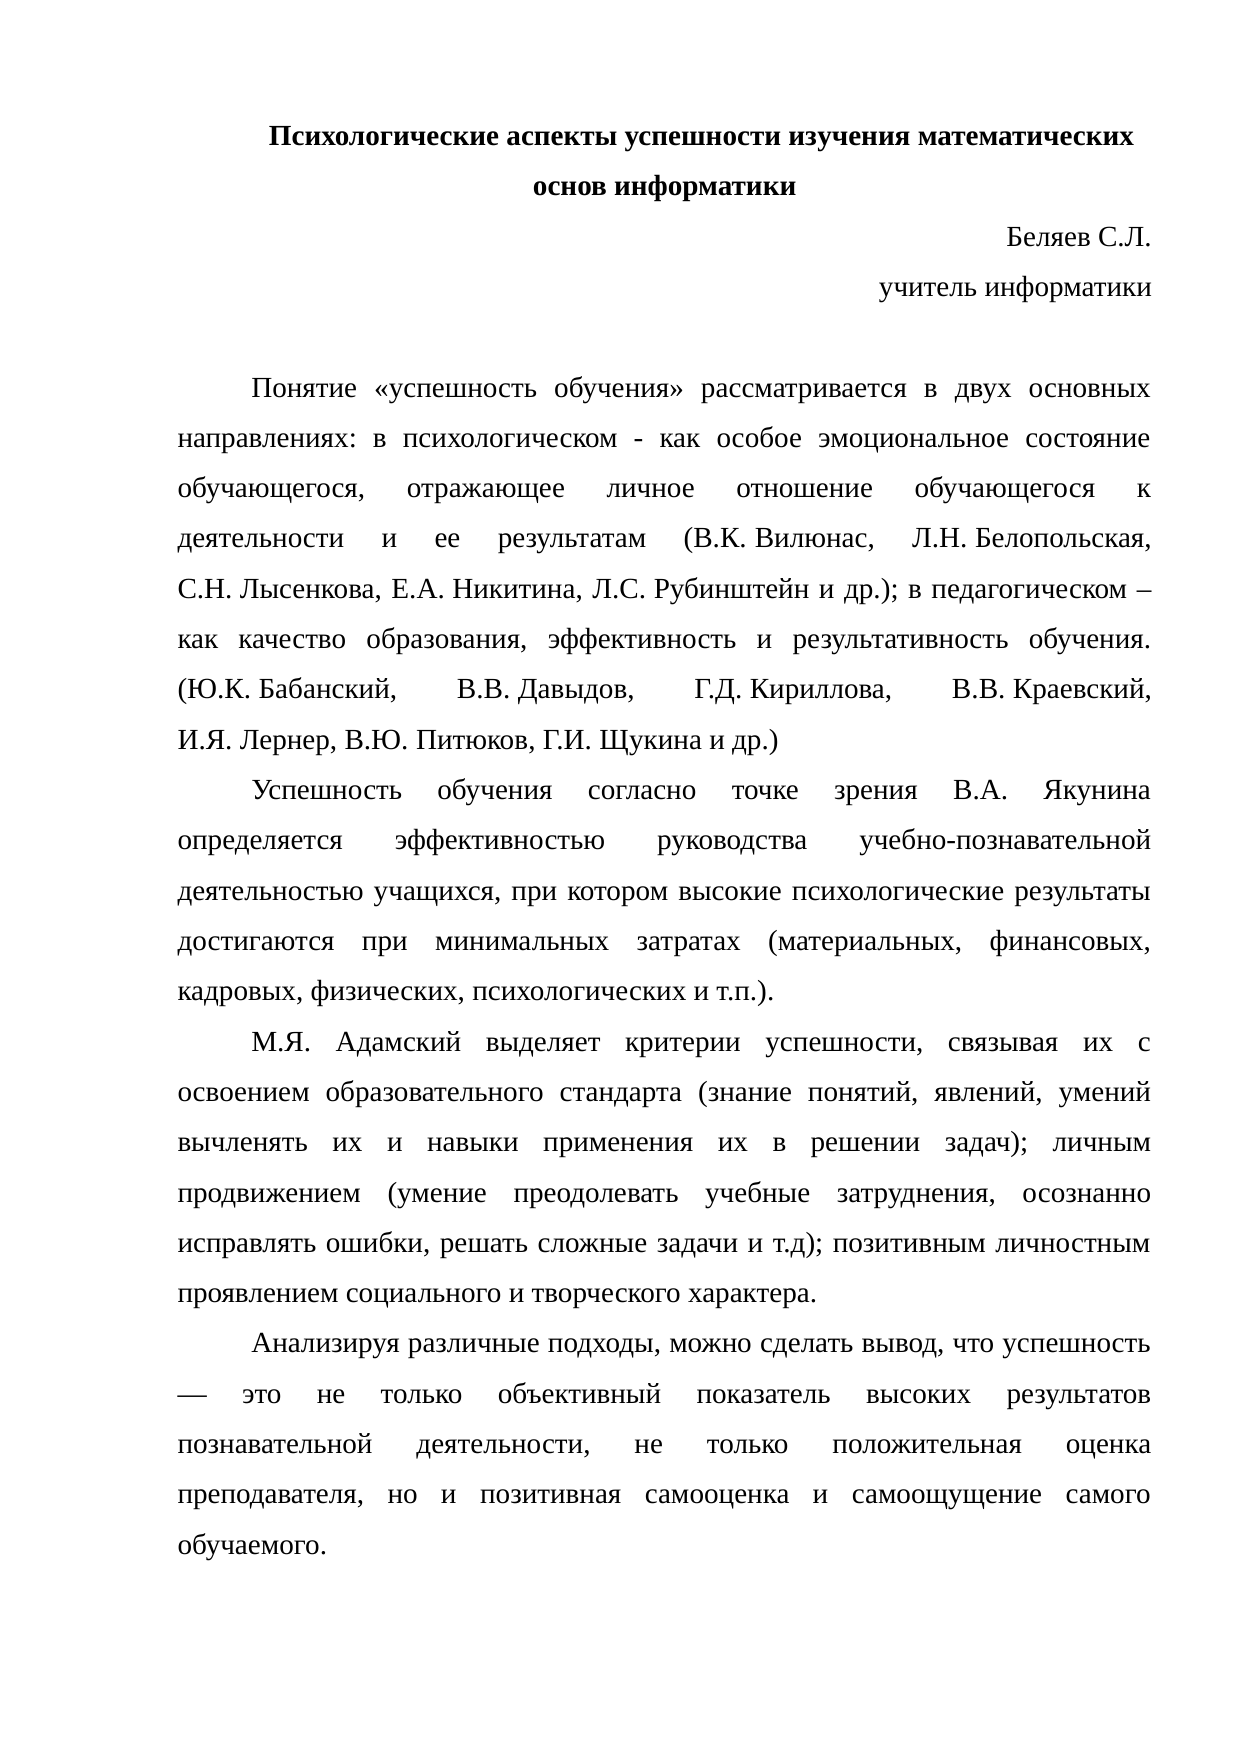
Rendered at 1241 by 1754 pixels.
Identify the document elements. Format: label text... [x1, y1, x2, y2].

text Беляев С.Л. [709, 219, 1152, 252]
text Понятие «успешность обучения» рассматривается в двух основных направлениях: в психологическом - как особое эмоциональное состояние обучающегося, отражающее личное отношение обучающегося к деятельности и ее результатам (В.К. Вилюнас, Л.Н. Белопольская, С.Н. Лысенкова, Е.А. Никитина, Л.С. Рубинштейн и др.); в педагогическом – как качество образования, эффективность и результативность обучения. (Ю.К. Бабанский, В.В. Давыдов, Г.Д. Кириллова, В.В. Краевский, И.Я. Лернер, В.Ю. Питюков, Г.И. Щукина и др.) [177, 370, 1152, 755]
text Успешность обучения согласно точке зрения В.А. Якунина определяется эффективностью руководства учебно-познавательной деятельностью учащихся, при котором высокие психологические результаты достигаются при минимальных затратах (материальных, финансовых, кадровых, физических, психологических и т.п.). [177, 772, 1152, 1007]
text учитель информатики [709, 269, 1152, 303]
text Психологические аспекты успешности изучения математических основ информатики [177, 118, 1152, 202]
text М.Я. Адамский выделяет критерии успешности, связывая их с освоением образовательного стандарта (знание понятий, явлений, умений вычленять их и навыки применения их в решении задач); личным продвижением (умение преодолевать учебные затруднения, осознанно исправлять ошибки, решать сложные задачи и т.д); позитивным личностным проявлением социального и творческого характера. [177, 1024, 1152, 1309]
text Анализируя различные подходы, можно сделать вывод, что успешность — это не только объективный показатель высоких результатов познавательной деятельности, не только положительная оценка преподавателя, но и позитивная самооценка и самоощущение самого обучаемого. [177, 1326, 1152, 1560]
